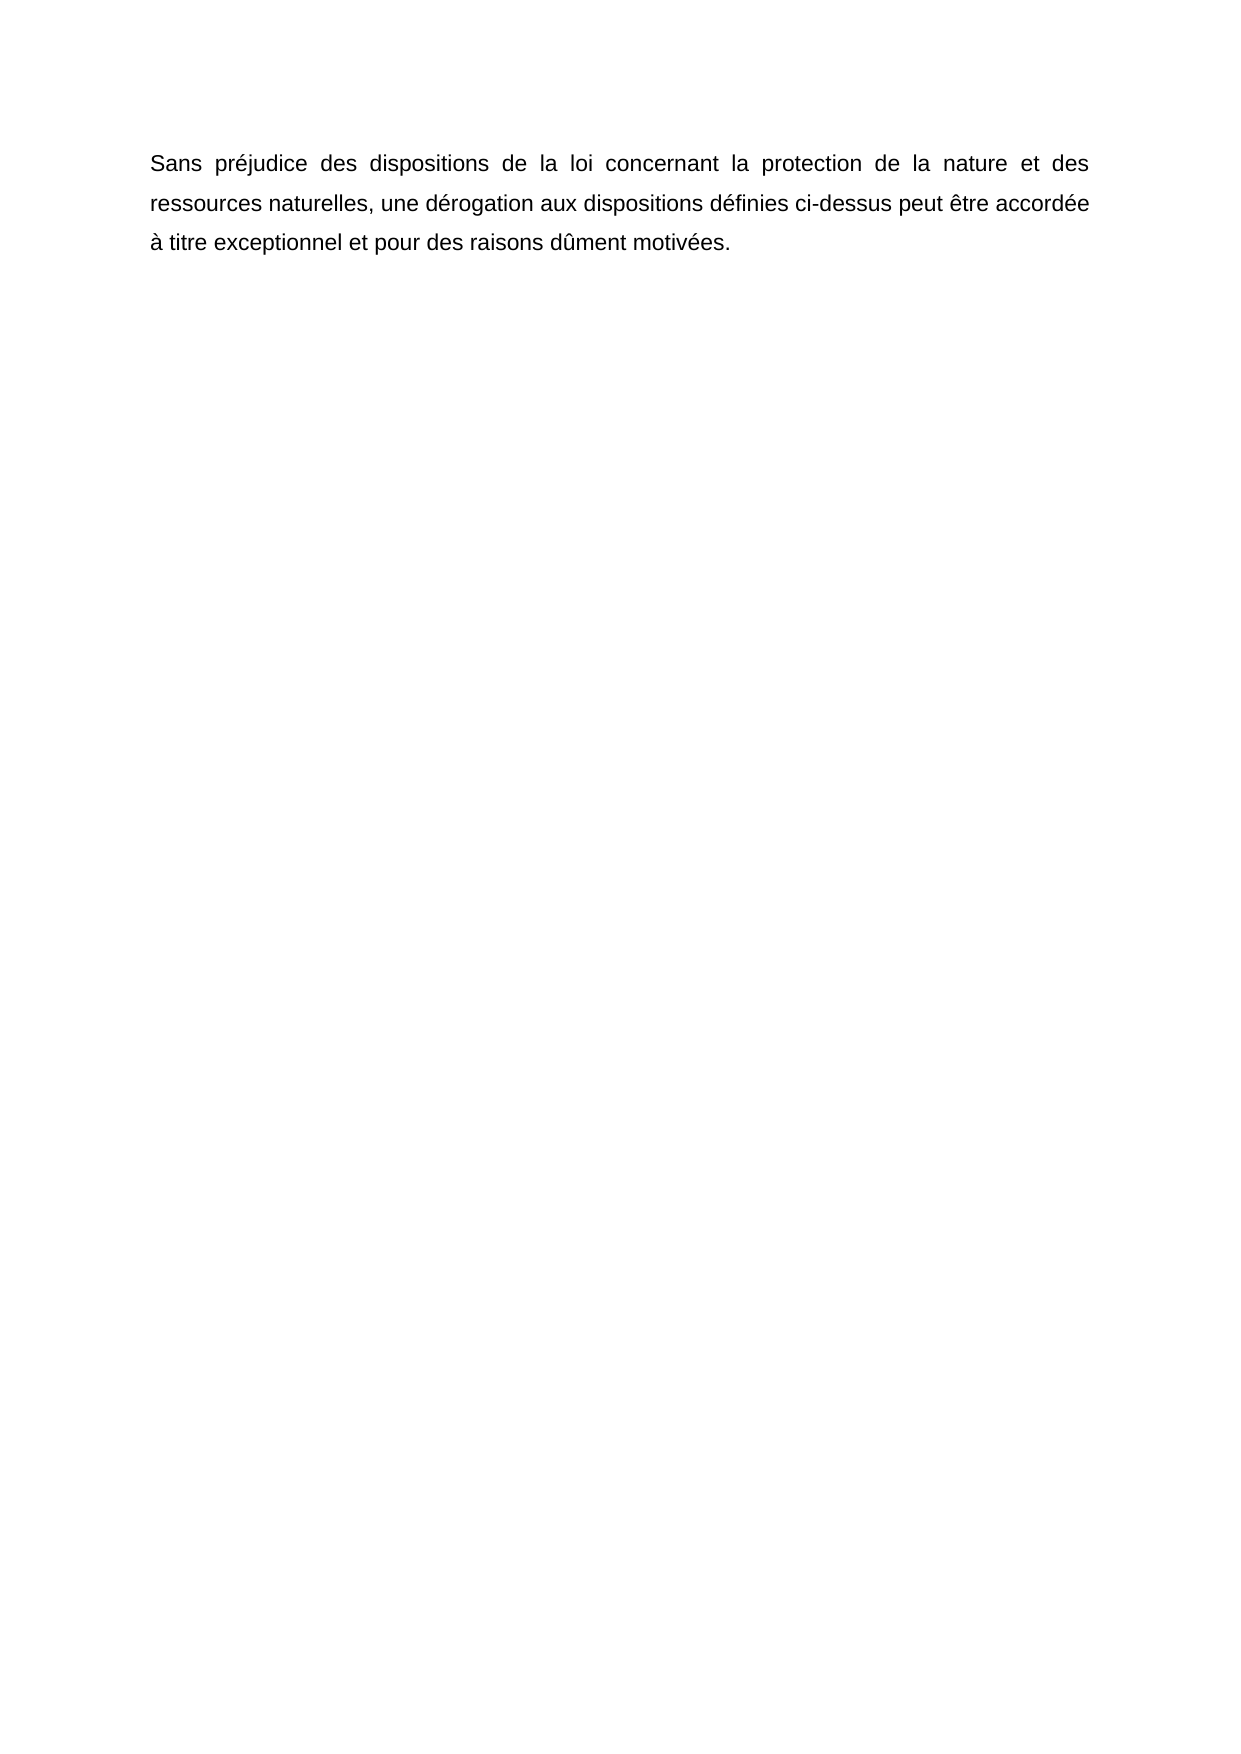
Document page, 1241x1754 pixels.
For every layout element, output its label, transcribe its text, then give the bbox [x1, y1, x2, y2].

text Sans préjudice des dispositions de la loi concernant la protection de la nature et des ressources naturelles, une dérogation aux dispositions définies ci-dessus peut être accordée à titre exceptionnel et pour des raisons dûment motivées. [150, 150, 1090, 255]
